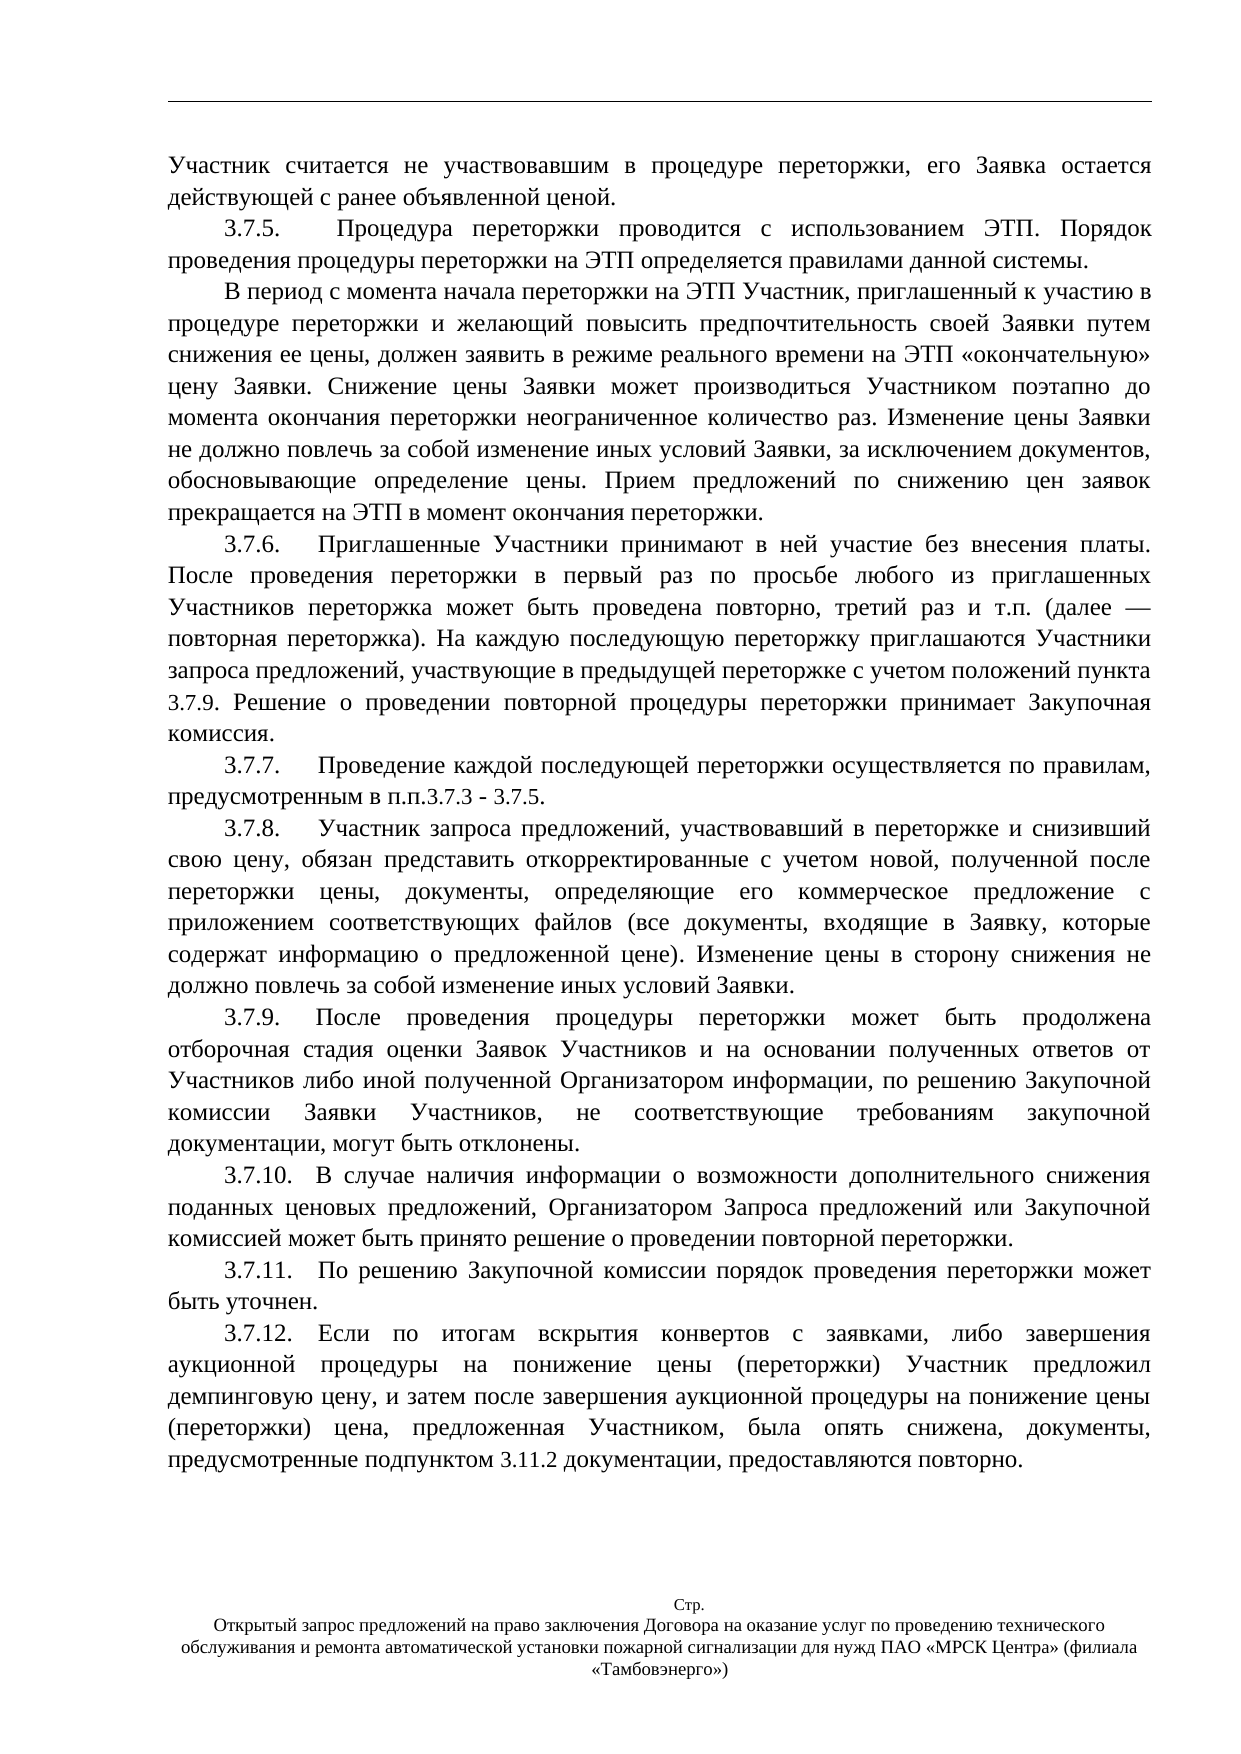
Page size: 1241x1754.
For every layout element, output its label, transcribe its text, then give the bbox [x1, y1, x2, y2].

list Приглашенные Участники принимают в ней участие без внесения платы. После проведения переторжки в первый раз по просьбе любого из приглашенных Участников переторжка может быть проведена повторно, третий раз и т.п. (далее — повторная переторжка). На каждую последующую переторжку приглашаются Участники запроса предложений, участвующие в предыдущей переторжке с учетом положений пункта 3.7.9. Решение о проведении повторной процедуры переторжки принимает Закупочная комиссия. [168, 529, 1152, 747]
text В период с момента начала переторжки на ЭТП Участник, приглашенный к участию в процедуре переторжки и желающий повысить предпочтительность своей Заявки путем снижения ее цены, должен заявить в режиме реального времени на ЭТП «окончательную» цену Заявки. Снижение цены Заявки может производиться Участником поэтапно до момента окончания переторжки неограниченное количество раз. Изменение цены Заявки не должно повлечь за собой изменение иных условий Заявки, за исключением документов, обосновывающие определение цены. Прием предложений по снижению цен заявок прекращается на ЭТП в момент окончания переторжки. [168, 276, 1152, 526]
list Проведение каждой последующей переторжки осуществляется по правилам, предусмотренным в п.п.3.7.3 - 3.7.5. [168, 750, 1152, 810]
list После проведения процедуры переторжки может быть продолжена отборочная стадия оценки Заявок Участников и на основании полученных ответов от Участников либо иной полученной Организатором информации, по решению Закупочной комиссии Заявки Участников, не соответствующие требованиям закупочной документации, могут быть отклонены. [168, 1002, 1152, 1157]
list По решению Закупочной комиссии порядок проведения переторжки может быть уточнен. [168, 1255, 1152, 1315]
list В случае наличия информации о возможности дополнительного снижения поданных ценовых предложений, Организатором Запроса предложений или Закупочной комиссией может быть принято решение о проведении повторной переторжки. [168, 1160, 1152, 1252]
list Процедура переторжки проводится с использованием ЭТП. Порядок проведения процедуры переторжки на ЭТП определяется правилами данной системы. [168, 213, 1152, 273]
list Участник запроса предложений, участвовавший в переторжке и снизивший свою цену, обязан представить откорректированные с учетом новой, полученной после переторжки цены, документы, определяющие его коммерческое предложение с приложением соответствующих файлов (все документы, входящие в Заявку, которые содержат информацию о предложенной цене). Изменение цены в сторону снижения не должно повлечь за собой изменение иных условий Заявки. [168, 813, 1152, 999]
list Если по итогам вскрытия конвертов с заявками, либо завершения аукционной процедуры на понижение цены (переторжки) Участник предложил демпинговую цену, и затем после завершения аукционной процедуры на понижение цены (переторжки) цена, предложенная Участником, была опять снижена, документы, предусмотренные подпунктом 3.11.2 документации, предоставляются повторно. [168, 1318, 1152, 1473]
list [168, 150, 1152, 210]
